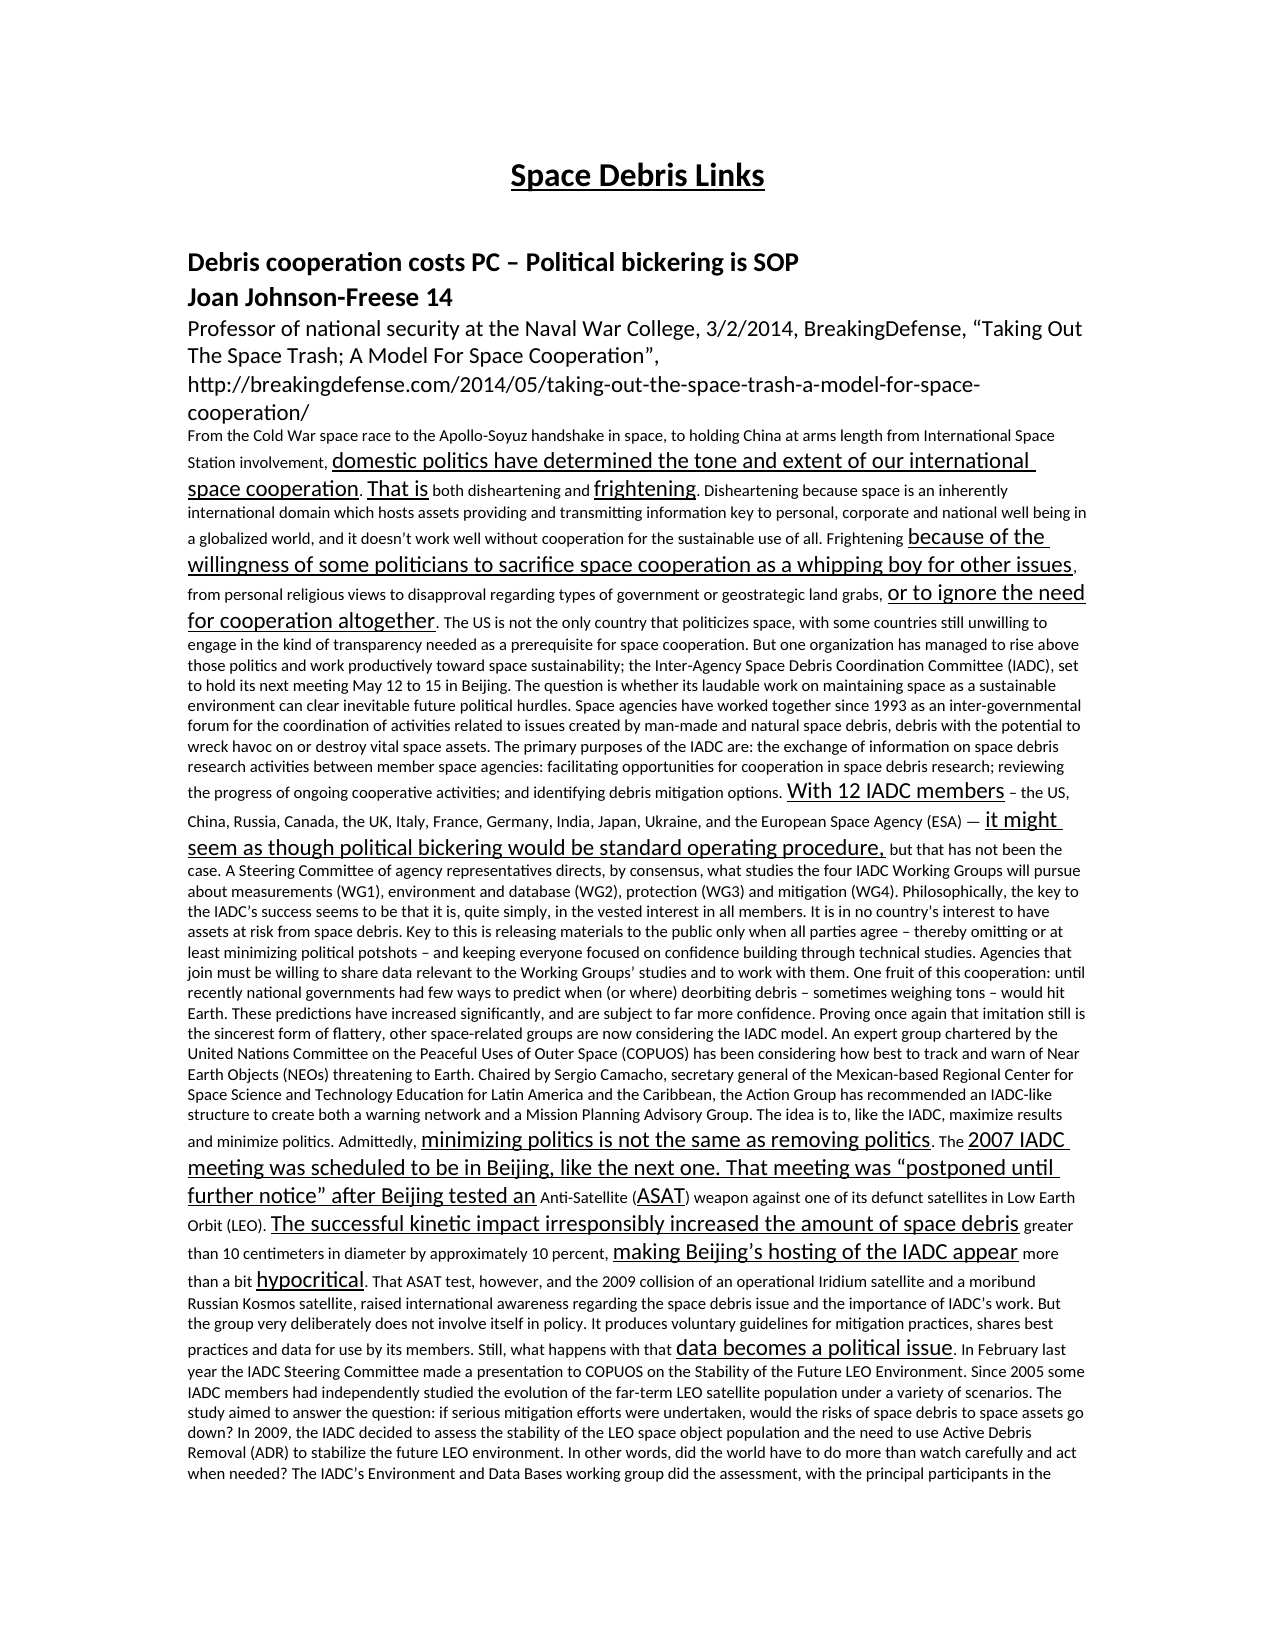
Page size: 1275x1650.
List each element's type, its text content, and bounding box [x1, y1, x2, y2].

text Professor of national security at the Naval War College, 3/2/2014, BreakingDefense, “Taking Out The Space Trash; A Model For Space Cooperation”, http://breakingdefense.com/2014/05/taking-out-the-space-trash-a-model-for-space-cooperation/ [187, 314, 1087, 426]
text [187, 426, 1087, 1483]
subtitle Debris cooperation costs PC – Political bickering is SOP [187, 245, 1087, 278]
text Joan Johnson-Freese 14 [187, 281, 1087, 314]
subtitle Space Debris Links [187, 154, 1087, 195]
